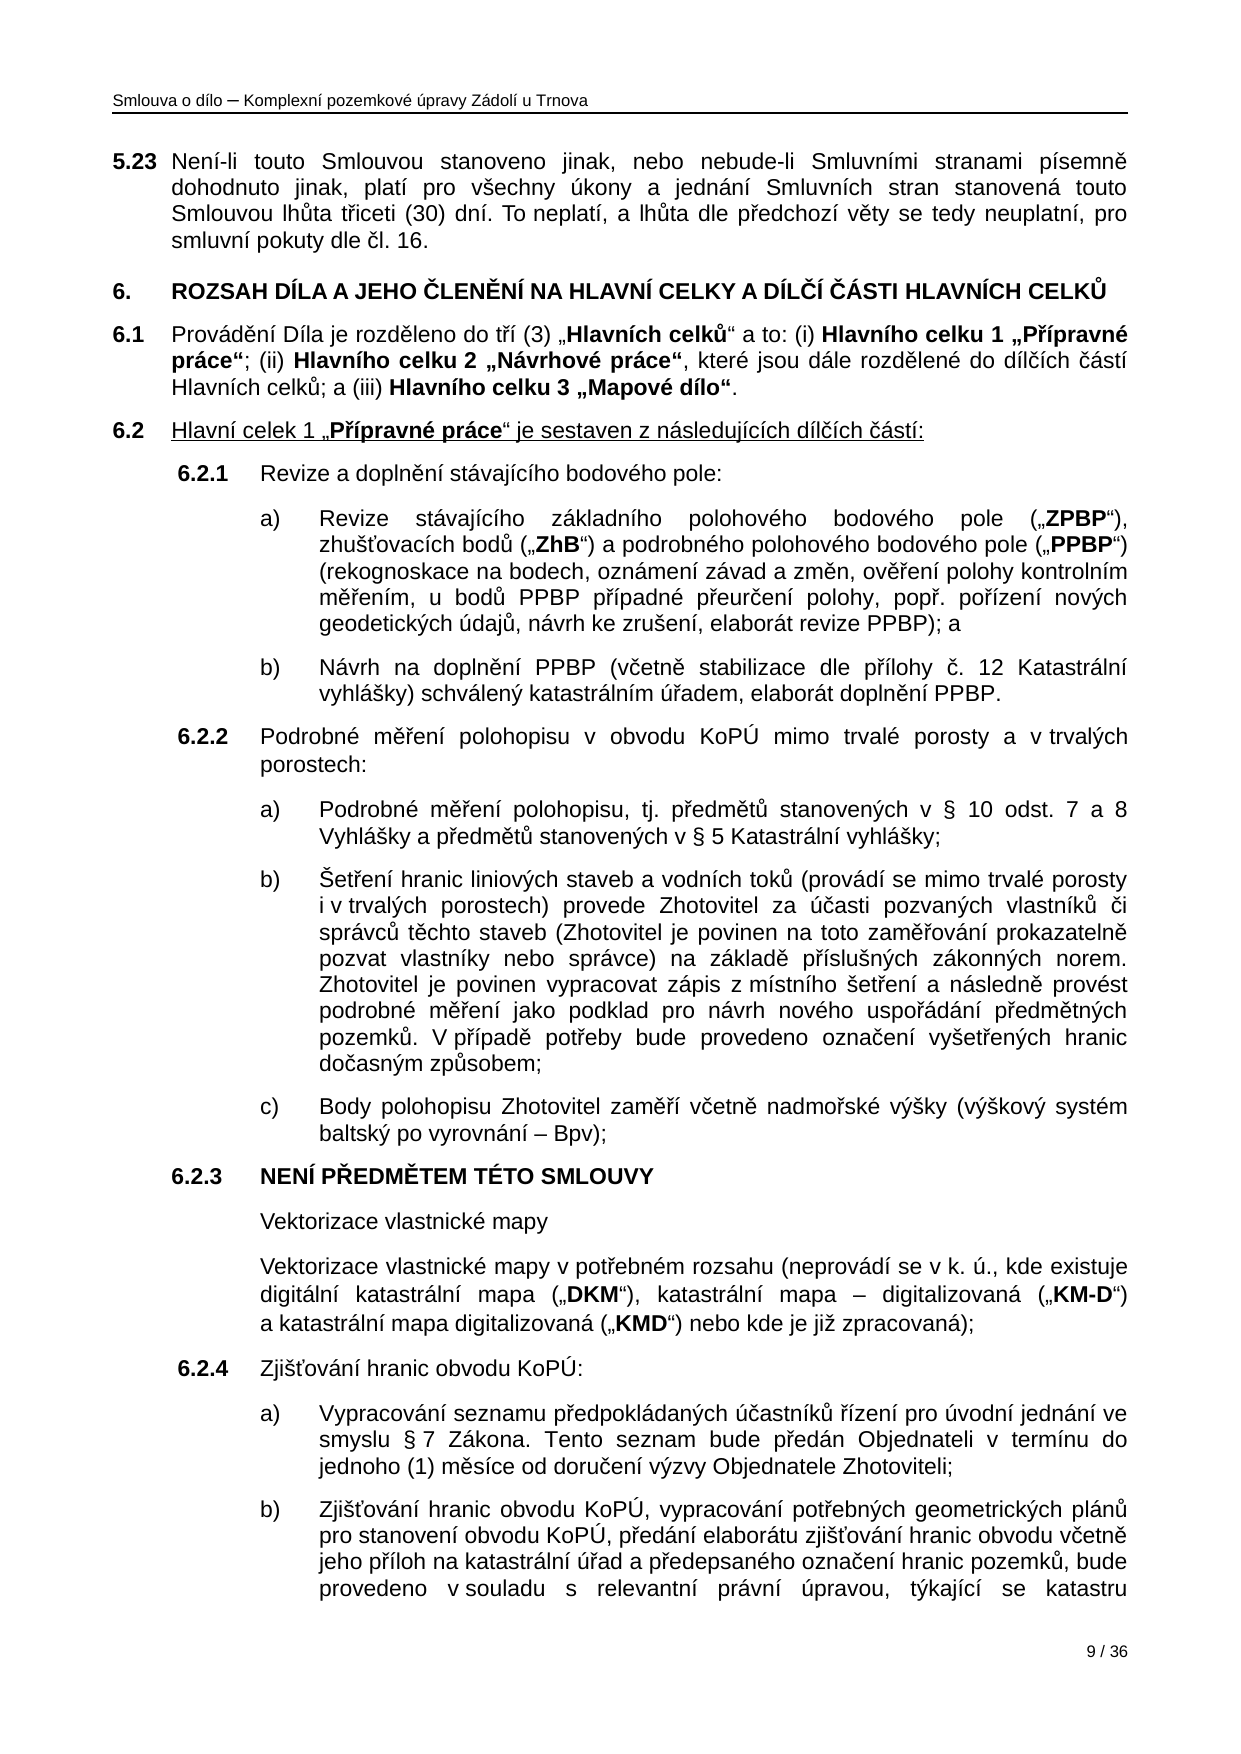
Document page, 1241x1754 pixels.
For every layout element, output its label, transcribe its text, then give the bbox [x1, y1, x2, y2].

text Rozsah díla a jeho členění na hlavní celky a dílčí části Hlavních celků [112, 278, 1128, 304]
list Revize stávajícího základního polohového bodového pole („ZPBP“), zhušťovacích bodů („ZhB“) a podrobného polohového bodového pole („PPBP“) (rekognoskace na bodech, oznámení závad a změn, ověření polohy kontrolním měřením, u bodů PPBP případné přeurčení polohy, popř. pořízení nových geodetických údajů, návrh ke zrušení, elaborát revize PPBP); a [260, 505, 1128, 637]
text NENÍ PŘEDMĚTEM TÉTO SMLOUVY [171, 1163, 1128, 1189]
text Provádění Díla je rozděleno do tří (3) „Hlavních celků“ a to: (i) Hlavního celku 1 „Přípravné práce“; (ii) Hlavního celku 2 „Návrhové práce“, které jsou dále rozdělené do dílčích částí Hlavních celků; a (iii) Hlavního celku 3 „Mapové dílo“. [112, 321, 1128, 400]
text Revize a doplnění stávajícího bodového pole: [177, 460, 1128, 486]
list Návrh na doplnění PPBP (včetně stabilizace dle přílohy č. 12 Katastrální vyhlášky) schválený katastrálním úřadem, elaborát doplnění PPBP. [260, 653, 1128, 706]
text Podrobné měření polohopisu v obvodu KoPÚ mimo trvalé porosty a v trvalých porostech: [177, 723, 1128, 778]
list Podrobné měření polohopisu, tj. předmětů stanovených v § 10 odst. 7 a 8 Vyhlášky a předmětů stanovených v § 5 Katastrální vyhlášky; [260, 796, 1128, 849]
list Vektorizace vlastnické mapy v potřebném rozsahu (neprovádí se v k. ú., kde existuje digitální katastrální mapa („DKM“), katastrální mapa – digitalizovaná („KM-D“) a katastrální mapa digitalizovaná („KMD“) nebo kde je již zpracovaná); [260, 1253, 1128, 1336]
list Vektorizace vlastnické mapy [260, 1208, 1128, 1234]
text Zjišťování hranic obvodu KoPÚ: [177, 1355, 1128, 1381]
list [260, 1496, 1128, 1601]
list Body polohopisu Zhotovitel zaměří včetně nadmořské výšky (výškový systém baltský po vyrovnání – Bpv); [260, 1093, 1128, 1146]
list Vypracování seznamu předpokládaných účastníků řízení pro úvodní jednání ve smyslu § 7 Zákona. Tento seznam bude předán Objednateli v termínu do jednoho (1) měsíce od doručení výzvy Objednatele Zhotoviteli; [260, 1400, 1128, 1479]
text Není-li touto Smlouvou stanoveno jinak, nebo nebude-li Smluvními stranami písemně dohodnuto jinak, platí pro všechny úkony a jednání Smluvních stran stanovená touto Smlouvou lhůta třiceti (30) dní. To neplatí, a lhůta dle předchozí věty se tedy neuplatní, pro smluvní pokuty dle čl. 16. [112, 148, 1128, 253]
text Hlavní celek 1 „Přípravné práce“ je sestaven z následujících dílčích částí: [112, 417, 1128, 443]
list Šetření hranic liniových staveb a vodních toků (provádí se mimo trvalé porosty i v trvalých porostech) provede Zhotovitel za účasti pozvaných vlastníků či správců těchto staveb (Zhotovitel je povinen na toto zaměřování prokazatelně pozvat vlastníky nebo správce) na základě příslušných zákonných norem. Zhotovitel je povinen vypracovat zápis z místního šetření a následně provést podrobné měření jako podklad pro návrh nového uspořádání předmětných pozemků. V případě potřeby bude provedeno označení vyšetřených hranic dočasným způsobem; [260, 866, 1128, 1077]
